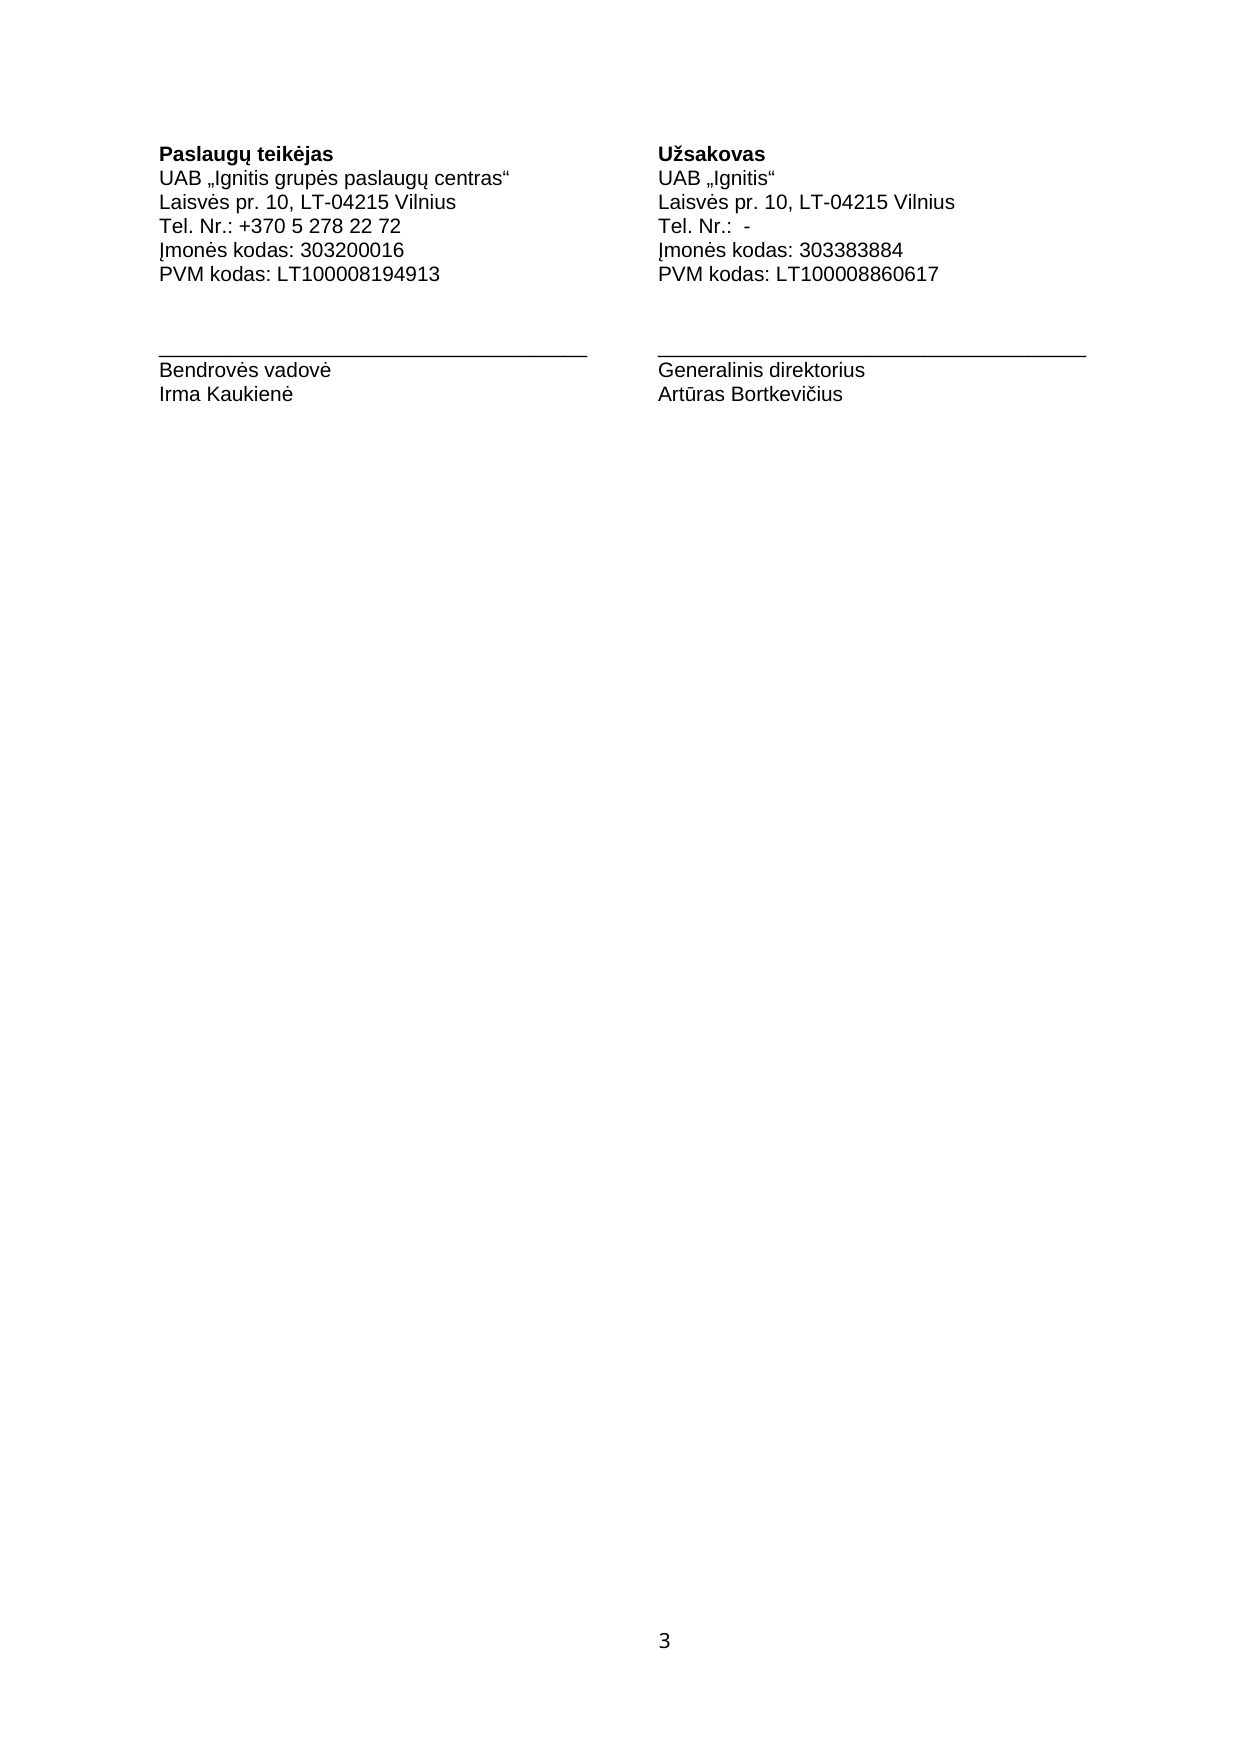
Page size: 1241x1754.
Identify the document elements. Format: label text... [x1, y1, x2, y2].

table_header Užsakovas UAB „Ignitis“ Laisvės pr. 10, LT-04215 Vilnius Tel. Nr.: - Įmonės kodas: 303383884 PVM kodas: LT100008860617 _____________________________________ Generalinis direktorius Artūras Bortkevičius [647, 142, 1146, 570]
table_header Paslaugų teikėjas UAB „Ignitis grupės paslaugų centras“ Laisvės pr. 10, LT-04215 Vilnius Tel. Nr.: +370 5 278 22 72 Įmonės kodas: 303200016 PVM kodas: LT100008194913 _____________________________________ Bendrovės vadovė Irma Kaukienė [148, 142, 647, 570]
